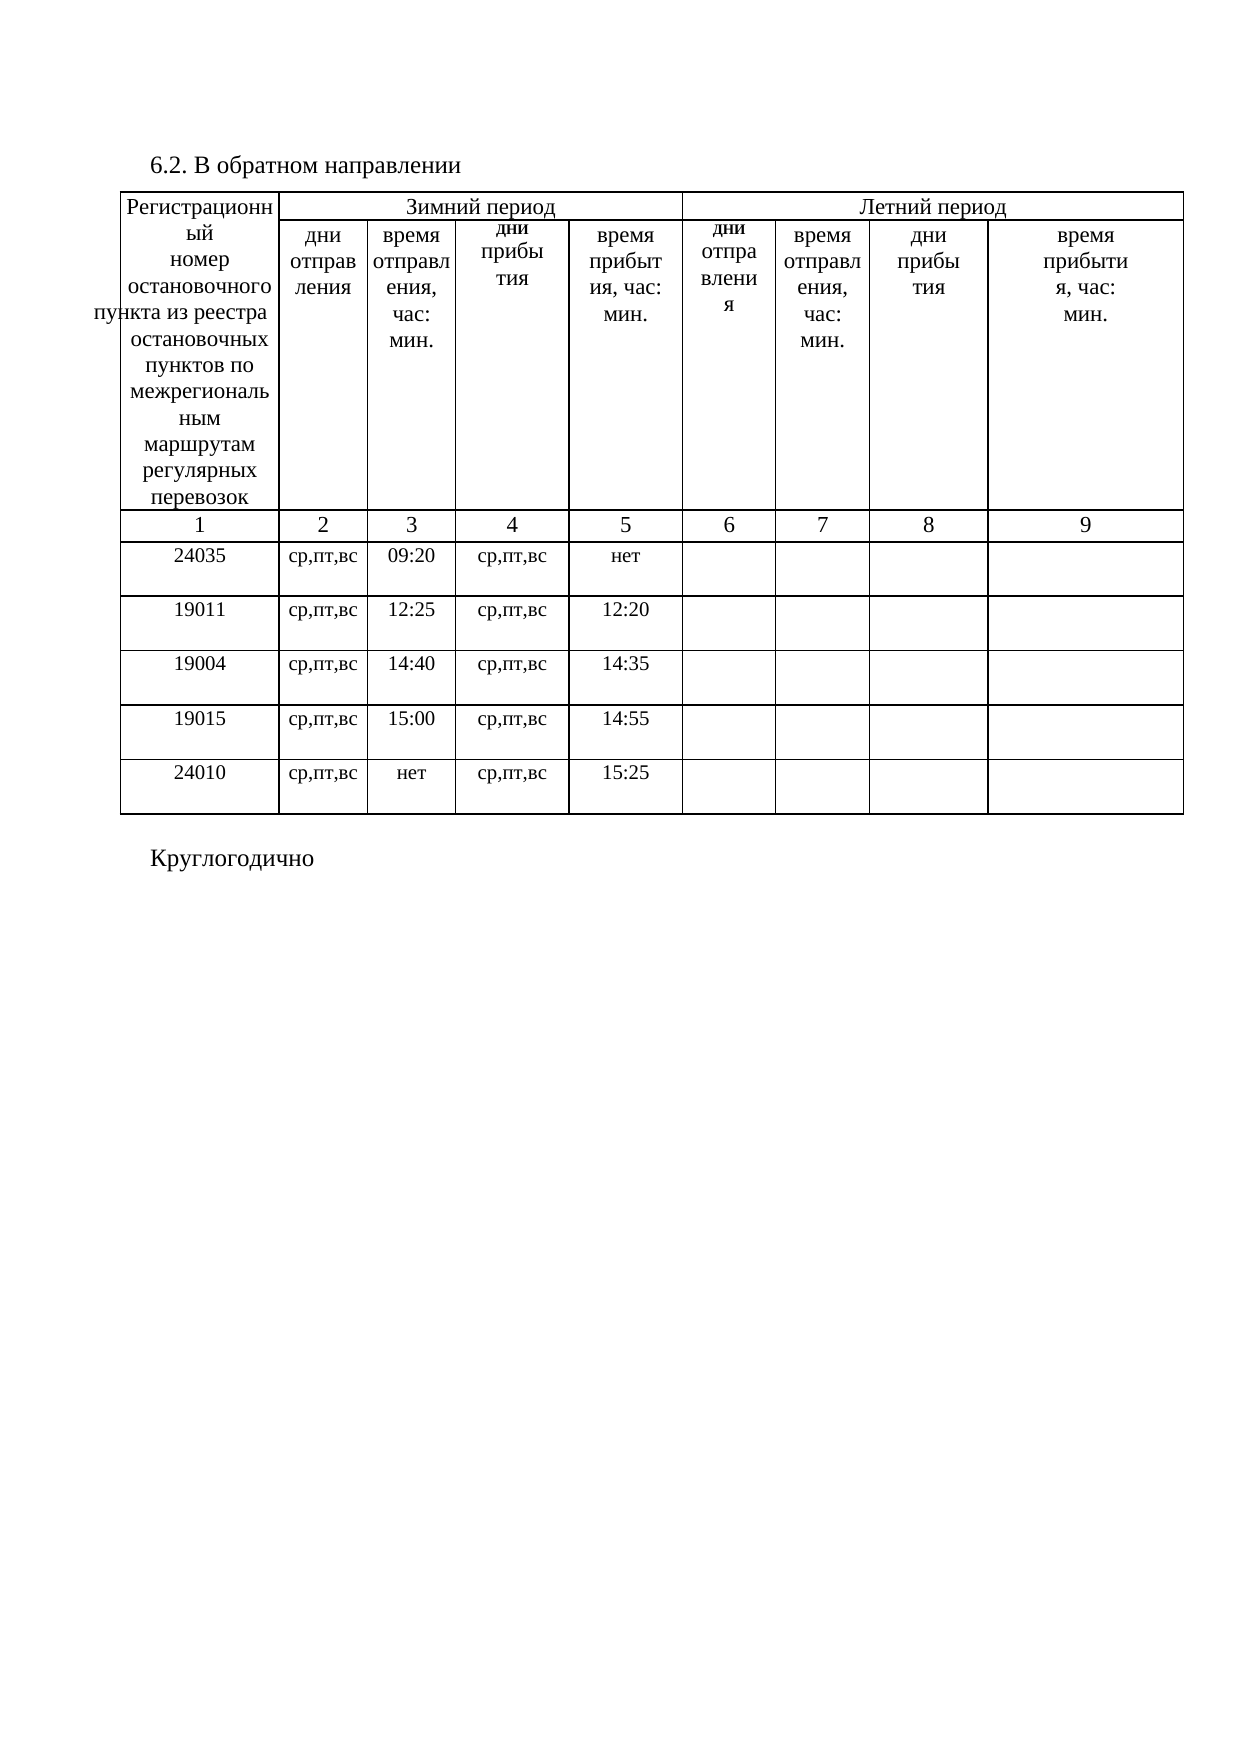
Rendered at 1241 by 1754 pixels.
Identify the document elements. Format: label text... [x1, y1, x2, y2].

table_cell 2 [280, 511, 367, 541]
text Круглогодично [150, 843, 1090, 872]
table_cell ср,пт,вс [280, 543, 367, 595]
table_cell [989, 651, 1183, 704]
table_cell 24010 [121, 760, 278, 813]
table_cell [870, 597, 987, 650]
table_cell [683, 706, 775, 758]
table_cell 14:55 [570, 706, 682, 758]
table_cell [683, 543, 775, 595]
table_cell 8 [870, 511, 987, 541]
table_cell дни прибы тия [870, 221, 987, 509]
table_cell ср,пт,вс [456, 760, 568, 813]
table_cell [989, 597, 1183, 650]
table_cell время прибыти я, час: мин. [989, 221, 1183, 509]
table_cell [776, 706, 869, 758]
table_cell [683, 760, 775, 813]
table_cell 15:25 [570, 760, 682, 813]
table_cell 14:40 [368, 651, 455, 704]
table_header Регистрационный номер остановочного пункта из реестра остановочных пунктов по межрегиональным маршрутам регулярных перевозок [121, 193, 278, 509]
table_cell [870, 543, 987, 595]
table_cell 7 [776, 511, 869, 541]
table_cell нет [570, 543, 682, 595]
table_cell [870, 706, 987, 758]
table_cell ср,пт,вс [456, 651, 568, 704]
table_cell 09:20 [368, 543, 455, 595]
table_cell время прибыт ия, час: мин. [570, 221, 682, 509]
table_cell ср,пт,вс [280, 706, 367, 758]
table_cell 5 [570, 511, 682, 541]
table_header Зимний период [280, 193, 682, 219]
table_cell ср,пт,вс [456, 597, 568, 650]
table_cell 15:00 [368, 706, 455, 758]
table_cell 1 [121, 511, 278, 541]
table_cell 3 [368, 511, 455, 541]
table_cell ДНИ прибы тия [456, 221, 568, 509]
table_cell ср,пт,вс [280, 651, 367, 704]
table_cell [989, 543, 1183, 595]
table_cell [776, 760, 869, 813]
table_cell время отправл ения, час: мин. [368, 221, 455, 509]
table_cell 19004 [121, 651, 278, 704]
table_cell [683, 651, 775, 704]
table_cell [989, 706, 1183, 758]
table_cell 19011 [121, 597, 278, 650]
table_cell ср,пт,вс [280, 760, 367, 813]
table_cell ДНИ отпра влени я [683, 221, 775, 509]
table_cell дни отправ ления [280, 221, 367, 509]
table_cell 9 [989, 511, 1183, 541]
table_cell [776, 543, 869, 595]
text 6.2. В обратном направлении [150, 150, 1090, 179]
table_cell [683, 597, 775, 650]
table_cell [776, 597, 869, 650]
table_cell 19015 [121, 706, 278, 758]
table_cell 4 [456, 511, 568, 541]
table_cell [776, 651, 869, 704]
table_cell [989, 760, 1183, 813]
table_cell 12:25 [368, 597, 455, 650]
table_cell 12:20 [570, 597, 682, 650]
table_cell нет [368, 760, 455, 813]
table_cell время отправл ения, час: мин. [776, 221, 869, 509]
table_cell ср,пт,вс [280, 597, 367, 650]
table_cell ср,пт,вс [456, 706, 568, 758]
table_cell [870, 760, 987, 813]
table_cell 24035 [121, 543, 278, 595]
table_cell 14:35 [570, 651, 682, 704]
table_header Летний период [683, 193, 1183, 219]
table_cell 6 [683, 511, 775, 541]
table_cell [870, 651, 987, 704]
table_cell ср,пт,вс [456, 543, 568, 595]
